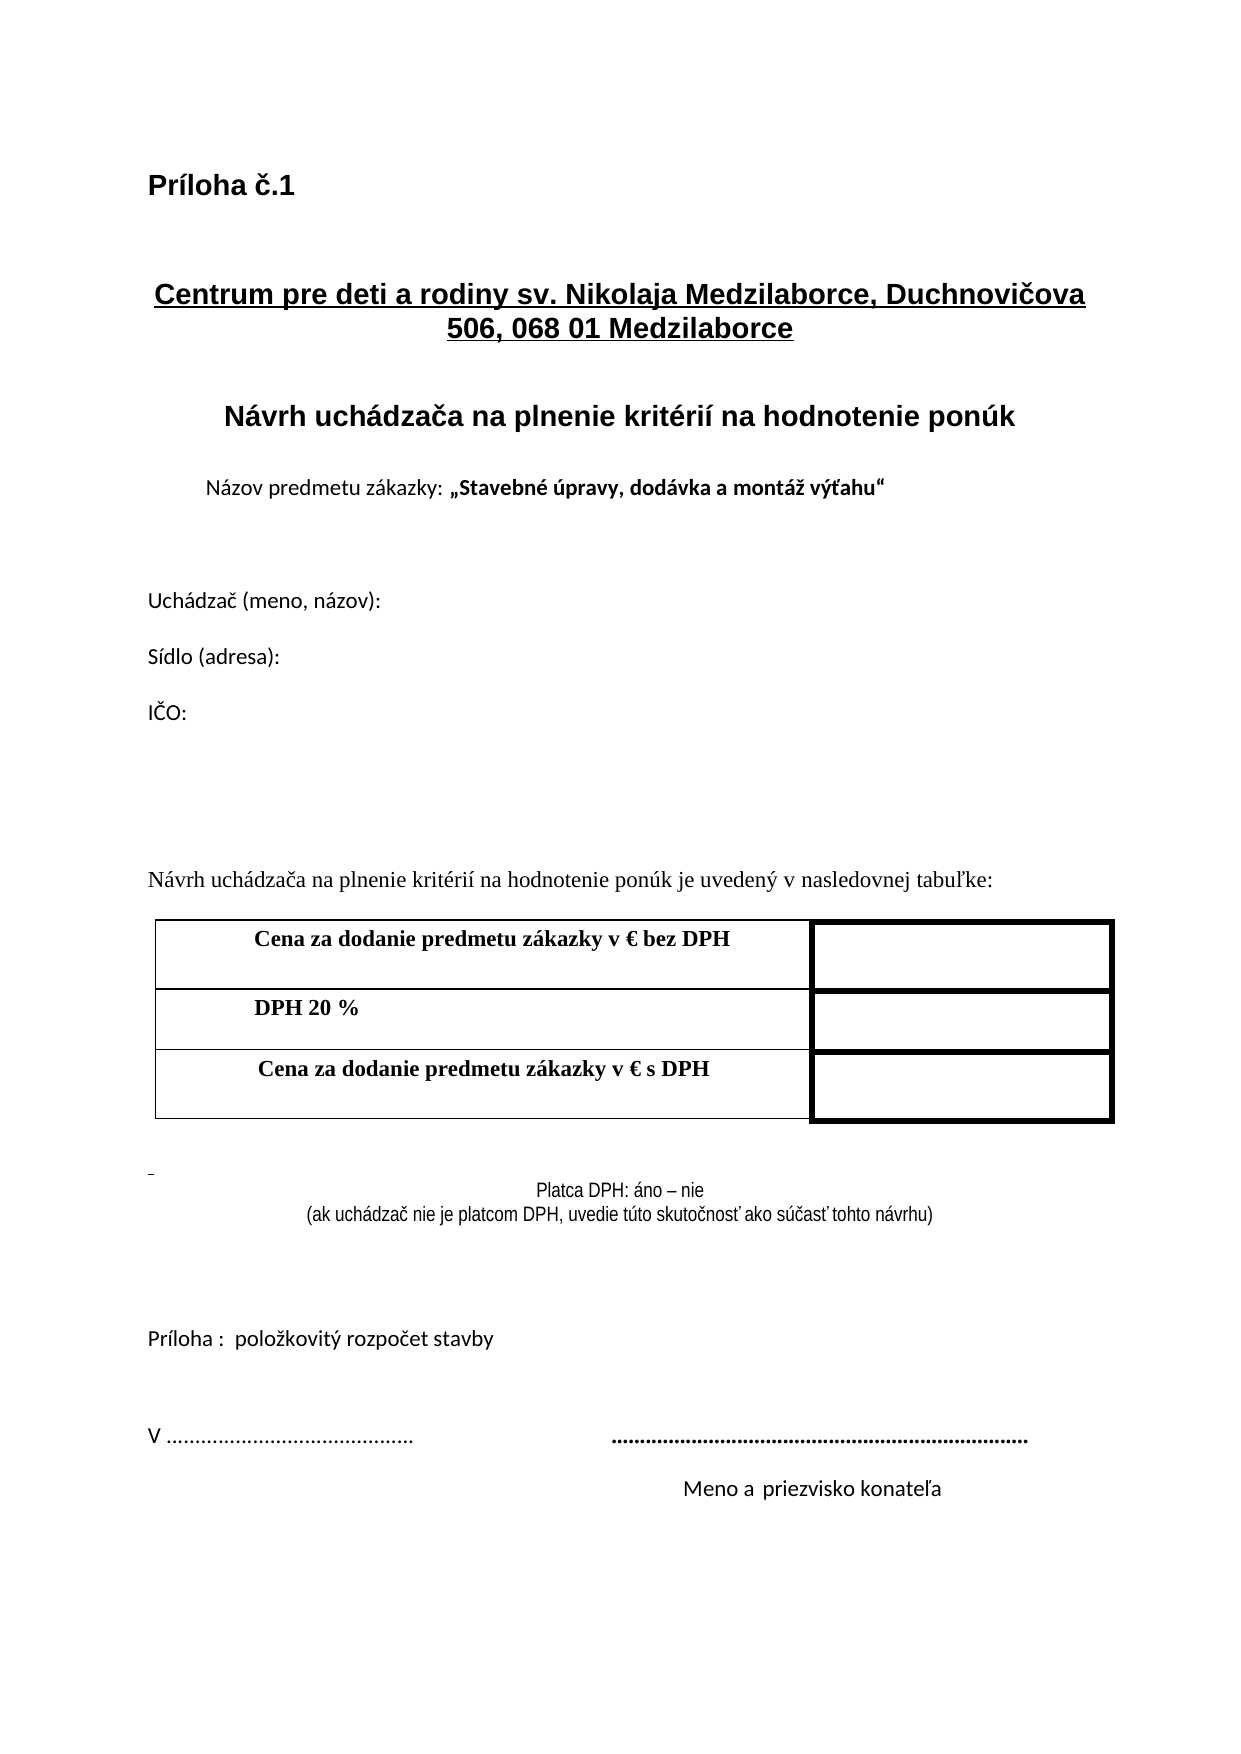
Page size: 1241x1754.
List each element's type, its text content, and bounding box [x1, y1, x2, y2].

table_cell Cena za dodanie predmetu zákazky v € s DPH [156, 1050, 809, 1117]
text IČO: [148, 698, 1093, 726]
text V ........................................... ......................................................................... [148, 1421, 1093, 1449]
table_header Cena za dodanie predmetu zákazky v € bez DPH [156, 921, 809, 988]
text Príloha č.1 [148, 168, 1093, 202]
table_cell [815, 994, 1109, 1048]
table_cell DPH 20 % [156, 990, 809, 1048]
text Uchádzač (meno, názov): [148, 586, 1093, 614]
text Platca DPH: áno – nie [148, 1178, 1093, 1202]
text Príloha : položkovitý rozpočet stavby [148, 1324, 1093, 1352]
table_cell [815, 1055, 1109, 1117]
text Návrh uchádzača na plnenie kritérií na hodnotenie ponúk [148, 399, 1093, 432]
text Centrum pre deti a rodiny sv. Nikolaja Medzilaborce, Duchnovičova 506, 068 01 Medzilaborce [148, 277, 1093, 344]
text Sídlo (adresa): [148, 642, 1093, 670]
text Názov predmetu zákazky: „Stavebné úpravy, dodávka a montáž výťahu“ [118, 473, 1093, 501]
table_header [815, 925, 1109, 988]
text Meno a priezvisko konateľa [148, 1474, 1093, 1502]
text (ak uchádzač nie je platcom DPH, uvedie túto skutočnosť ako súčasť tohto návrhu) [148, 1202, 1093, 1226]
text Návrh uchádzača na plnenie kritérií na hodnotenie ponúk je uvedený v nasledovnej tabuľke: [148, 866, 1093, 892]
